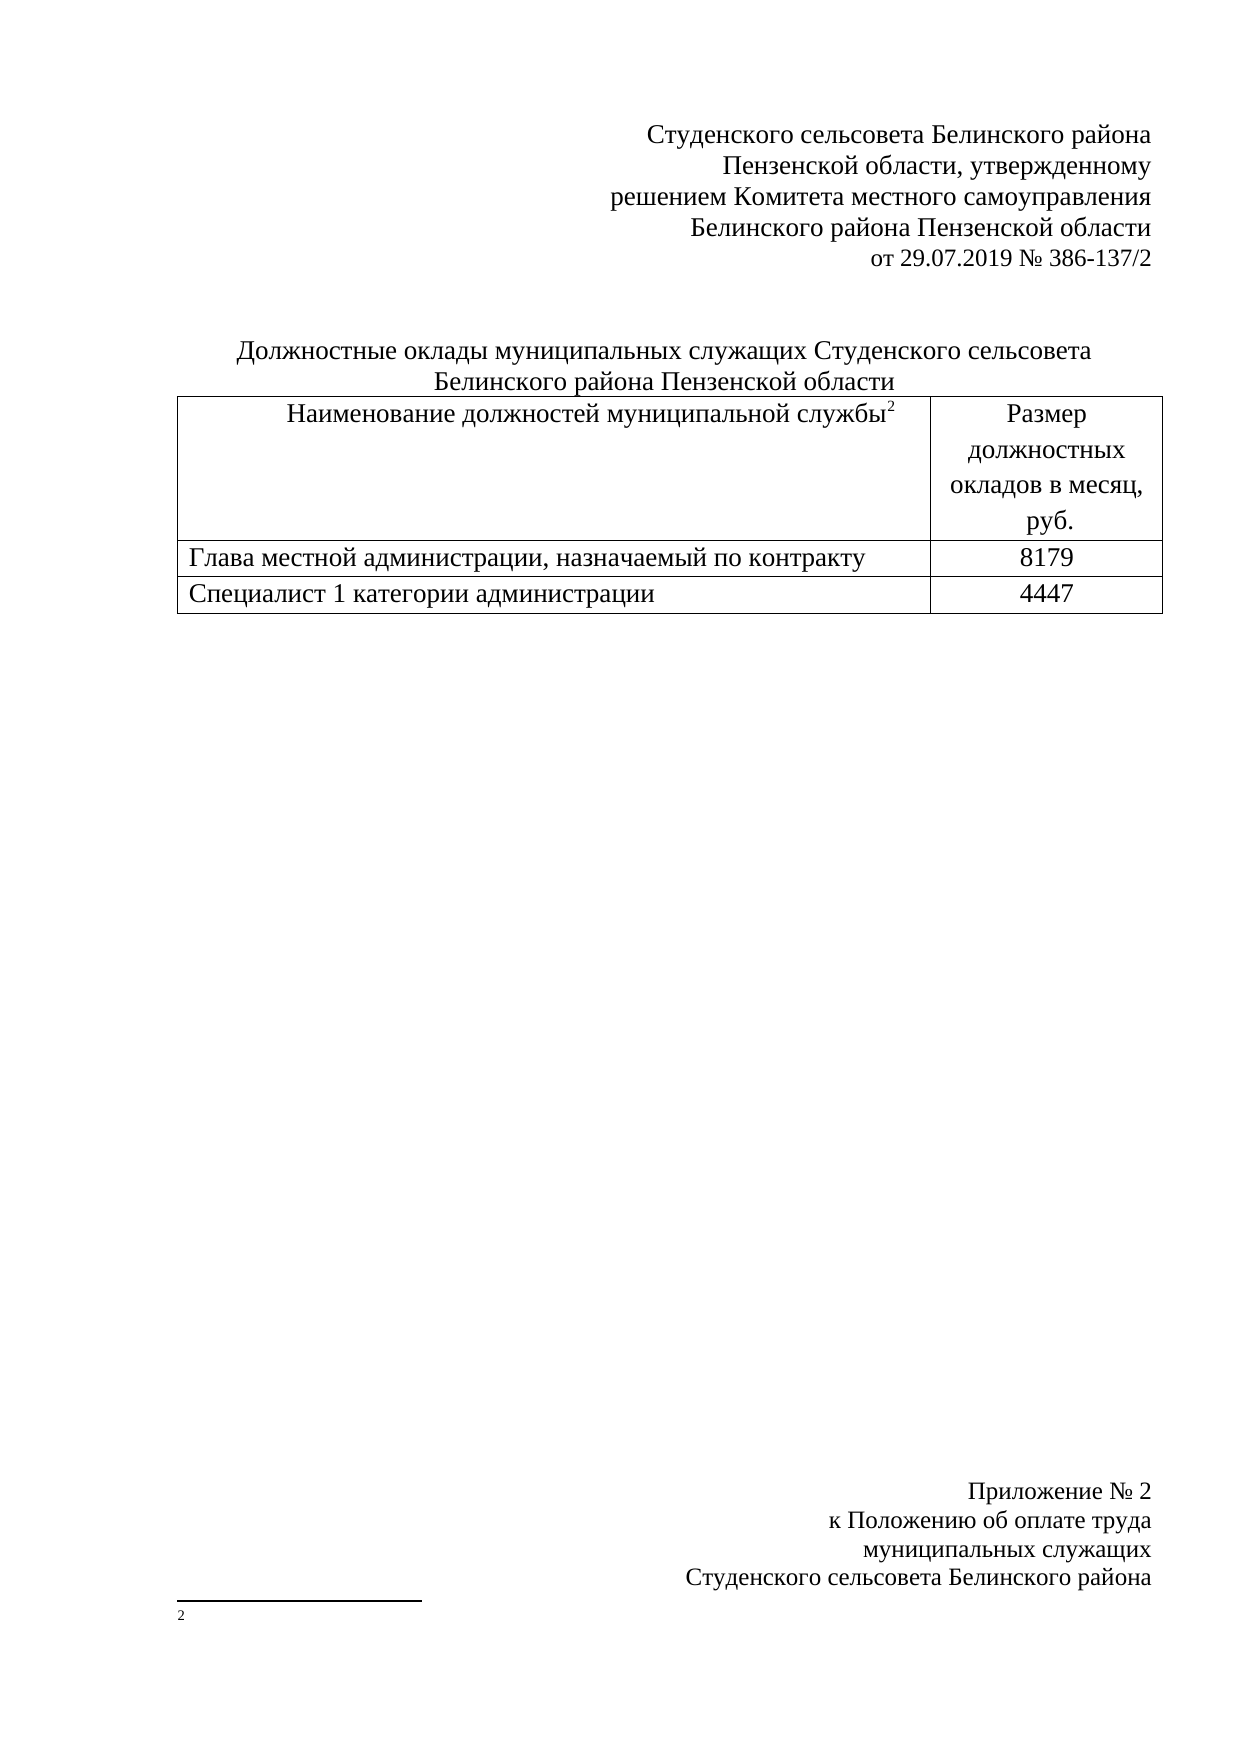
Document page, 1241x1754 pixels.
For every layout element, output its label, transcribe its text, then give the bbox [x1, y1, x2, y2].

text от 29.07.2019 № 386-137/2 [177, 243, 1152, 271]
table_cell Глава местной администрации, назначаемый по контракту [178, 541, 930, 576]
text Должностные оклады муниципальных служащих Студенского сельсовета Белинского района Пензенской области [177, 334, 1152, 396]
table_cell 8179 [931, 541, 1162, 576]
text Белинского района Пензенской области [177, 212, 1152, 243]
text Студенского сельсовета Белинского района [177, 118, 1152, 149]
text Приложение № 2 [177, 1476, 1152, 1505]
text Пензенской области, утвержденному [177, 149, 1152, 180]
text Студенского сельсовета Белинского района [177, 1562, 1152, 1591]
table_header Наименование должностей муниципальной службы [178, 397, 930, 540]
text решением Комитета местного самоуправления [177, 180, 1152, 212]
text к Положению об оплате труда [177, 1505, 1152, 1534]
table_header Размер должностных окладов в месяц, руб. [931, 397, 1162, 540]
text муниципальных служащих [177, 1534, 1152, 1562]
table_cell 4447 [931, 577, 1162, 613]
table_cell Специалист 1 категории администрации [178, 577, 930, 613]
